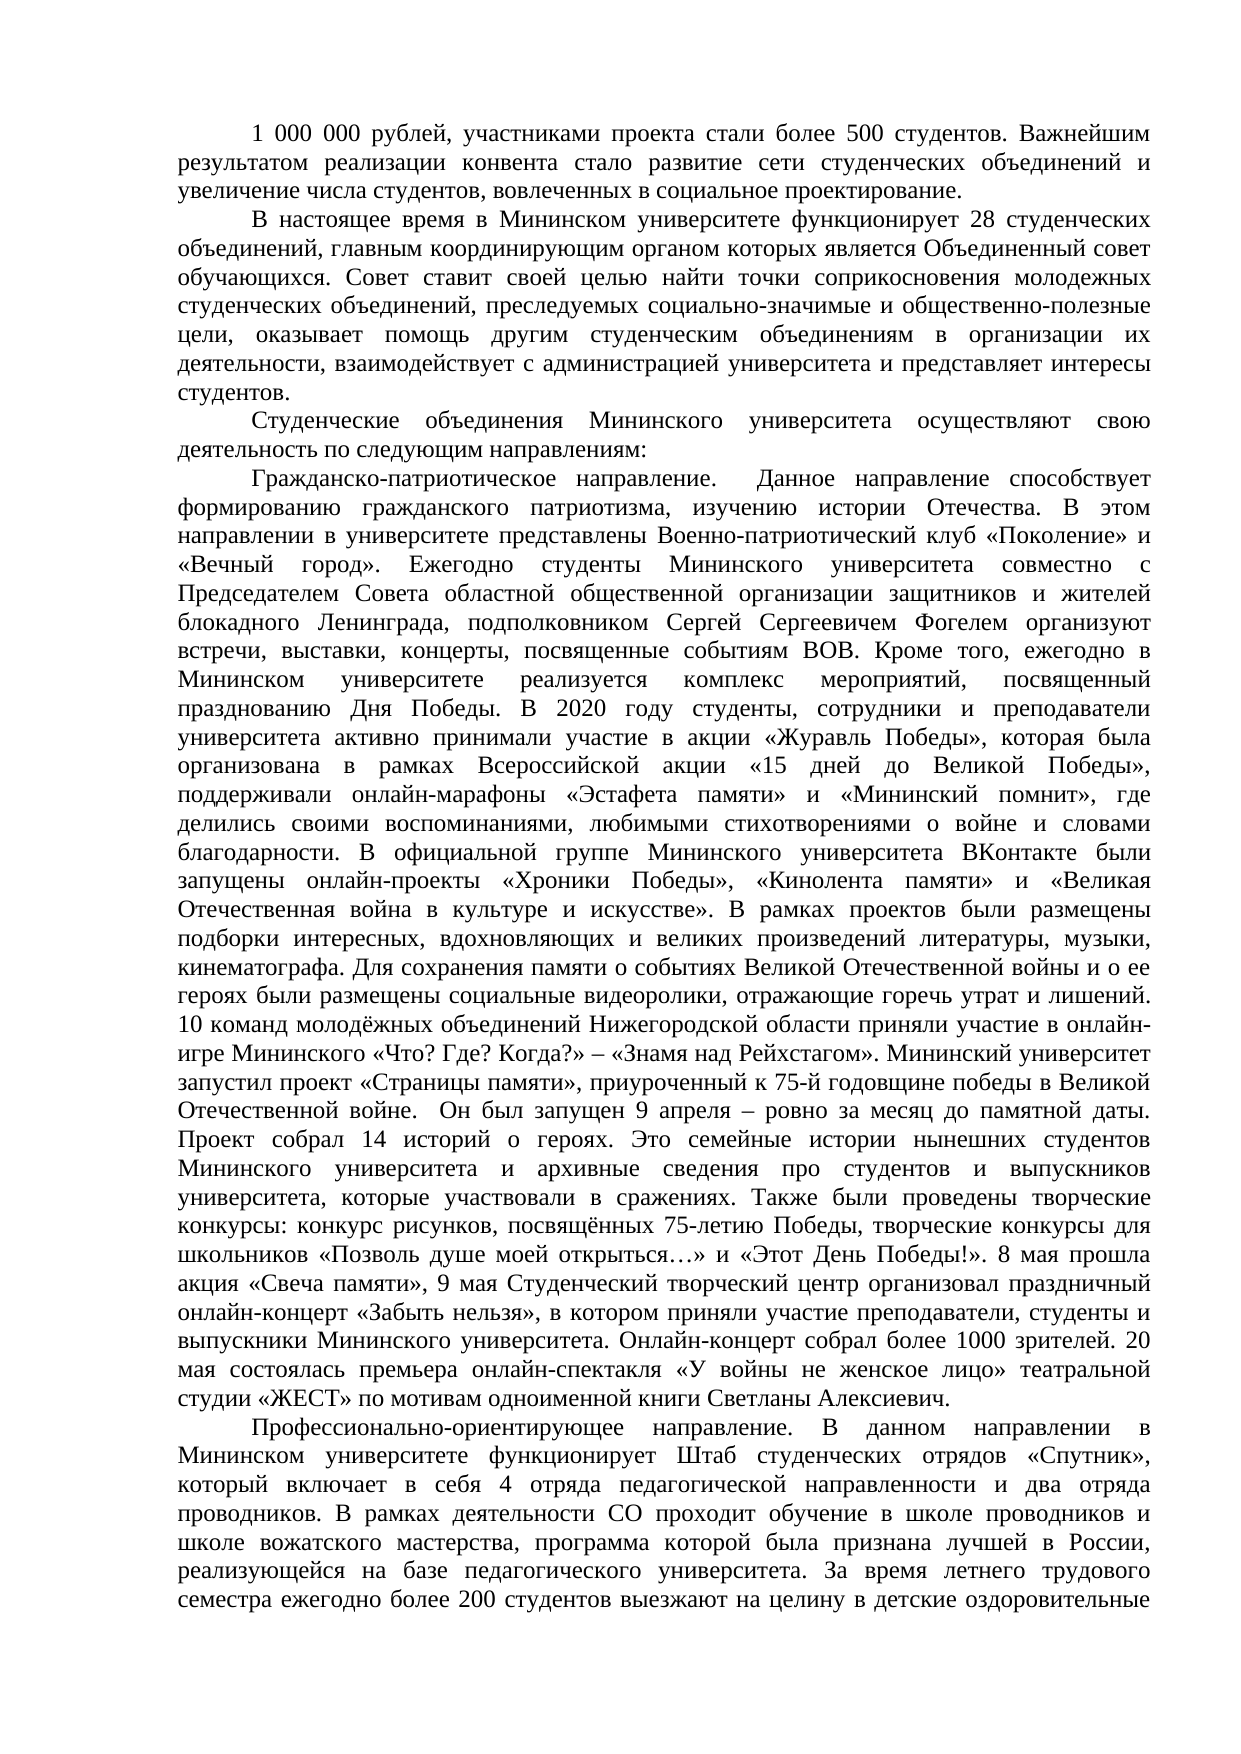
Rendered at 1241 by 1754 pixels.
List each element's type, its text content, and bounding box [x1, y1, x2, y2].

text 1 000 000 рублей, участниками проекта стали более 500 студентов. Важнейшим результатом реализации конвента стало развитие сети студенческих объединений и увеличение числа студентов, вовлеченных в социальное проектирование. [177, 118, 1152, 204]
text В настоящее время в Мининском университете функционирует 28 студенческих объединений, главным координирующим органом которых является Объединенный совет обучающихся. Совет ставит своей целью найти точки соприкосновения молодежных студенческих объединений, преследуемых социально-значимые и общественно-полезные цели, оказывает помощь другим студенческим объединениям в организации их деятельности, взаимодействует с администрацией университета и представляет интересы студентов. [177, 204, 1152, 406]
text Гражданско-патриотическое направление. Данное направление способствует формированию гражданского патриотизма, изучению истории Отечества. В этом направлении в университете представлены Военно-патриотический клуб «Поколение» и «Вечный город». Ежегодно студенты Мининского университета совместно с Председателем Совета областной общественной организации защитников и жителей блокадного Ленинграда, подполковником Сергей Сергеевичем Фогелем организуют встречи, выставки, концерты, посвященные событиям ВОВ. Кроме того, ежегодно в Мининском университете реализуется комплекс мероприятий, посвященный празднованию Дня Победы. В 2020 году студенты, сотрудники и преподаватели университета активно принимали участие в акции «Журавль Победы», которая была организована в рамках Всероссийской акции «15 дней до Великой Победы», поддерживали онлайн-марафоны «Эстафета памяти» и «Мининский помнит», где делились своими воспоминаниями, любимыми стихотворениями о войне и словами благодарности. В официальной группе Мининского университета ВКонтакте были запущены онлайн-проекты «Хроники Победы», «Кинолента памяти» и «Великая Отечественная война в культуре и искусстве». В рамках проектов были размещены подборки интересных, вдохновляющих и великих произведений литературы, музыки, кинематографа. Для сохранения памяти о событиях Великой Отечественной войны и о ее героях были размещены социальные видеоролики, отражающие горечь утрат и лишений. 10 команд молодёжных объединений Нижегородской области приняли участие в онлайн-игре Мининского «Что? Где? Когда?» – «Знамя над Рейхстагом». Мининский университет запустил проект «Страницы памяти», приуроченный к 75-й годовщине победы в Великой Отечественной войне. Он был запущен 9 апреля – ровно за месяц до памятной даты. Проект собрал 14 историй о героях. Это семейные истории нынешних студентов Мининского университета и архивные сведения про студентов и выпускников университета, которые участвовали в сражениях. Также были проведены творческие конкурсы: конкурс рисунков, посвящённых 75-летию Победы, творческие конкурсы для школьников «Позволь душе моей открыться…» и «Этот День Победы!». 8 мая прошла акция «Свеча памяти», 9 мая Студенческий творческий центр организовал праздничный онлайн-концерт «Забыть нельзя», в котором приняли участие преподаватели, студенты и выпускники Мининского университета. Онлайн-концерт собрал более 1000 зрителей. 20 мая состоялась премьера онлайн-спектакля «У войны не женское лицо» театральной студии «ЖЕСТ» по мотивам одноименной книги Светланы Алексиевич. [177, 463, 1152, 1412]
text Студенческие объединения Мининского университета осуществляют свою деятельность по следующим направлениям: [177, 406, 1152, 463]
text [177, 1412, 1152, 1613]
